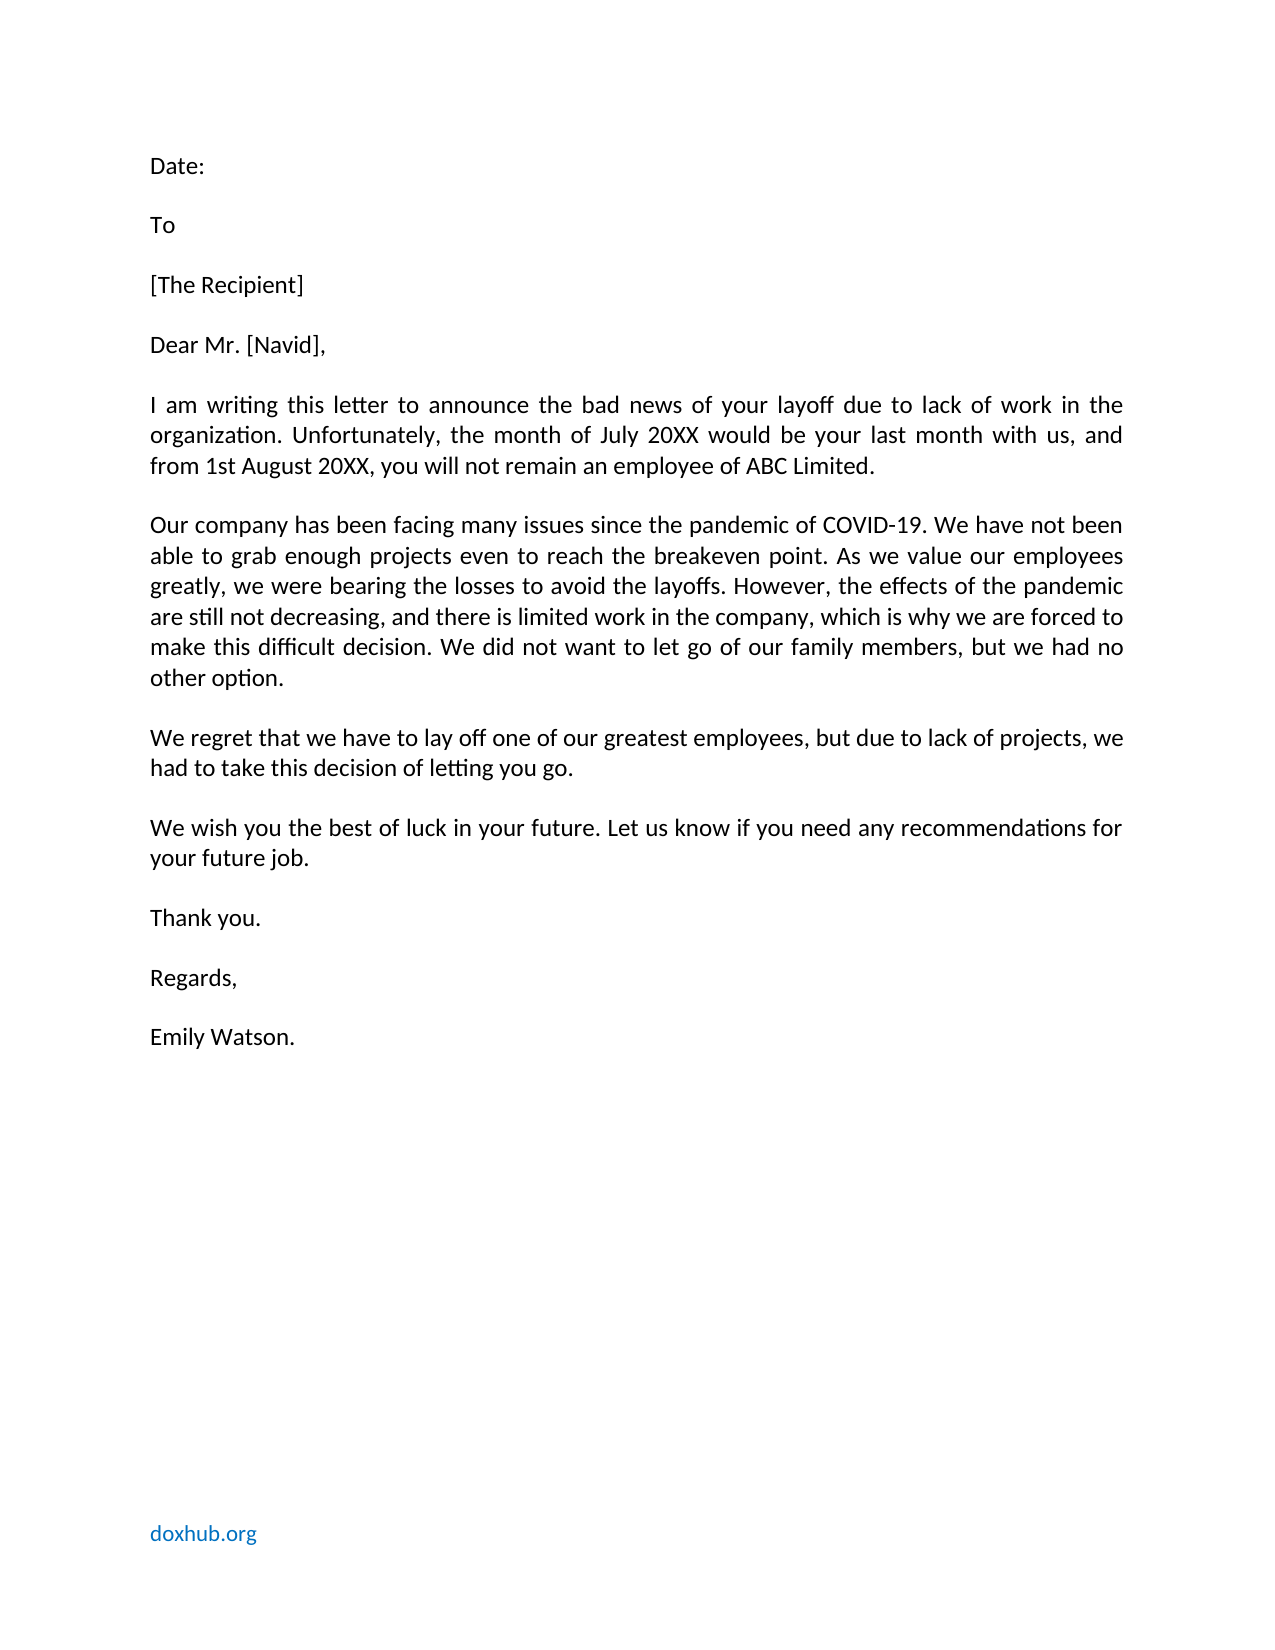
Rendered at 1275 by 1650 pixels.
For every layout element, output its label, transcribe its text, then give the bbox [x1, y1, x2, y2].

text I am writing this letter to announce the bad news of your layoff due to lack of work in the organization. Unfortunately, the month of July 20XX would be your last month with us, and from 1st August 20XX, you will not remain an employee of ABC Limited. [150, 389, 1125, 480]
text Dear Mr. [Navid], [150, 329, 1125, 359]
text Emily Watson. [150, 1022, 1125, 1052]
text We regret that we have to lay off one of our greatest employees, but due to lack of projects, we had to take this decision of letting you go. [150, 722, 1125, 783]
text To [150, 210, 1125, 240]
text [The Recipient] [150, 269, 1125, 300]
text We wish you the best of luck in your future. Let us know if you need any recommendations for your future job. [150, 812, 1125, 873]
text Thank you. [150, 902, 1125, 933]
text Regards, [150, 962, 1125, 992]
text Date: [150, 150, 1125, 181]
text Our company has been facing many issues since the pandemic of COVID-19. We have not been able to grab enough projects even to reach the breakeven point. As we value our employees greatly, we were bearing the losses to avoid the layoffs. However, the effects of the pandemic are still not decreasing, and there is limited work in the company, which is why we are forced to make this difficult decision. We did not want to let go of our family members, but we had no other option. [150, 509, 1125, 693]
